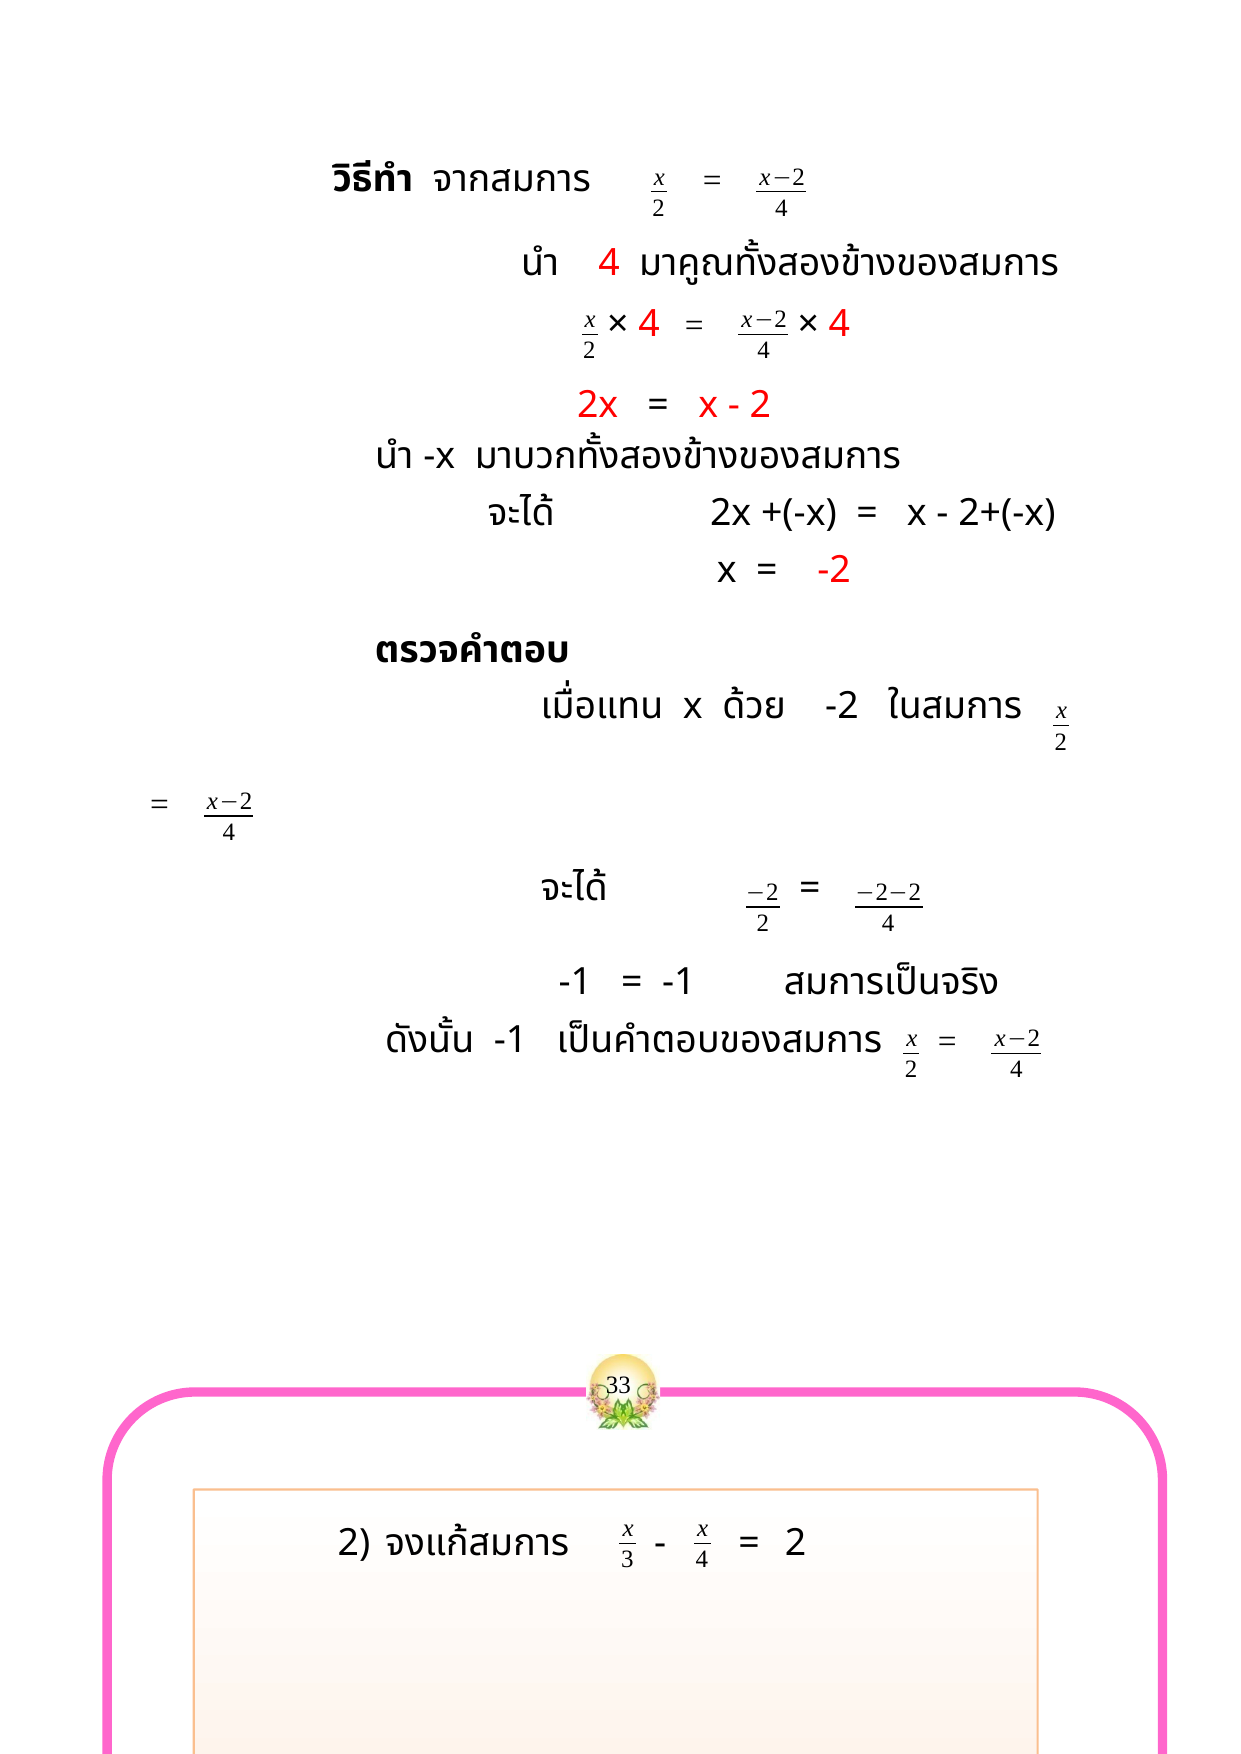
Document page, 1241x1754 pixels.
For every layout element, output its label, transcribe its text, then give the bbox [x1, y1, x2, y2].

text -1 = -1 สมการเป็นจริง ดังนั้น -1 เป็นคำตอบของสมการ = [150, 954, 1090, 1096]
text จะได้ = [150, 860, 1090, 954]
text นำ 4 มาคูณทั้งสองข้างของสมการ [150, 235, 1090, 292]
text นำ -x มาบวกทั้งสองข้างของสมการ [150, 428, 1090, 485]
text ตรวจคำตอบ [150, 622, 1090, 679]
text เมื่อแทน x ด้วย -2 ในสมการ = [150, 679, 1090, 860]
text x = -2 [150, 542, 1090, 593]
text 2x = x - 2 [450, 377, 1090, 428]
text วิธีทำ จากสมการ = [150, 150, 1090, 235]
list จงแก้สมการ - = 2 [337, 1515, 1090, 1574]
text × 4 = × 4 [150, 292, 1090, 377]
picture [586, 1354, 661, 1430]
text จะได้ 2x +(-x) = x - 2+(-x) [150, 485, 1090, 542]
